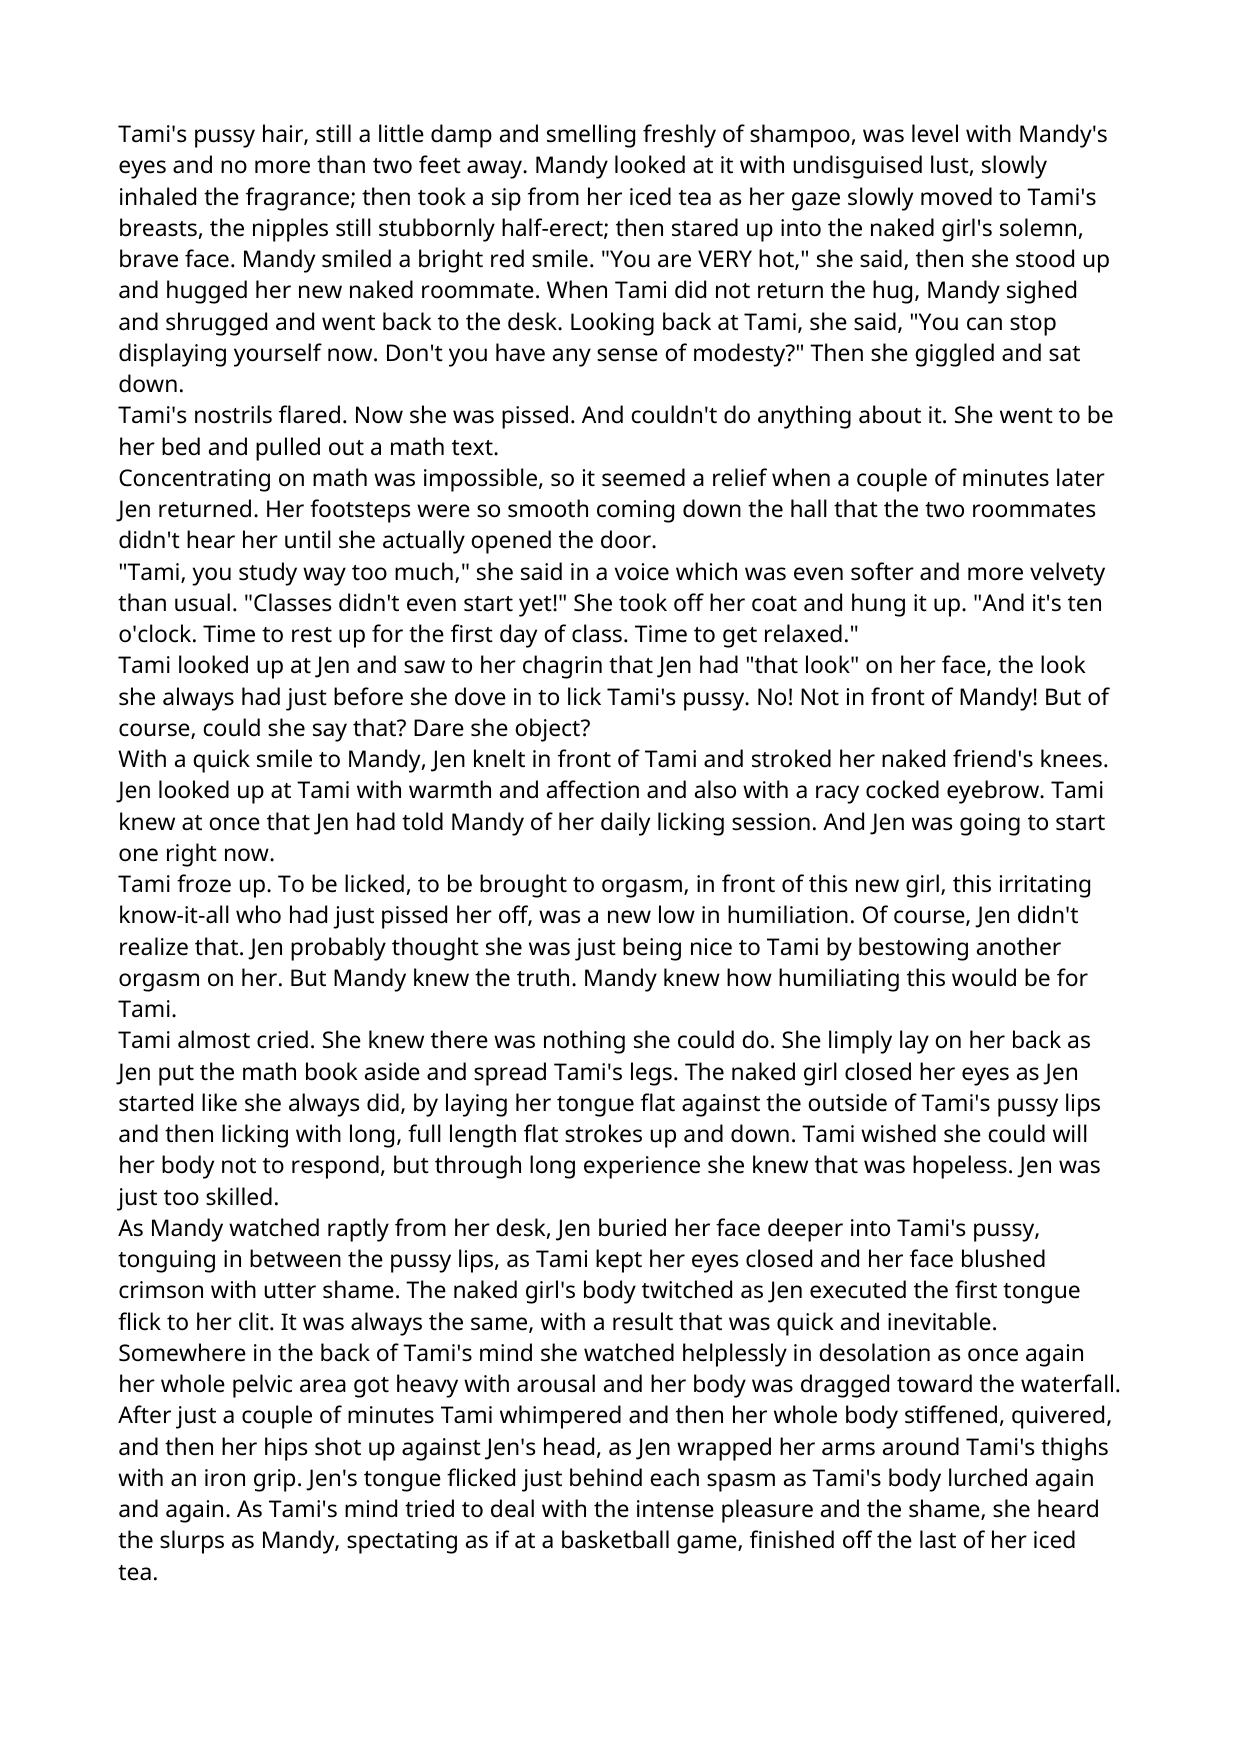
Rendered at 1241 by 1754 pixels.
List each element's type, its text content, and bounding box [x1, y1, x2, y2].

text Tami almost cried. She knew there was nothing she could do. She limply lay on her back as Jen put the math book aside and spread Tami's legs. The naked girl closed her eyes as Jen started like she always did, by laying her tongue flat against the outside of Tami's pussy lips and then licking with long, full length flat strokes up and down. Tami wished she could will her body not to respond, but through long experience she knew that was hopeless. Jen was just too skilled. [118, 1024, 1122, 1212]
text Tami's pussy hair, still a little damp and smelling freshly of shampoo, was level with Mandy's eyes and no more than two feet away. Mandy looked at it with undisguised lust, slowly inhaled the fragrance; then took a sip from her iced tea as her gaze slowly moved to Tami's breasts, the nipples still stubbornly half-erect; then stared up into the naked girl's solemn, brave face. Mandy smiled a bright red smile. "You are VERY hot," she said, then she stood up and hugged her new naked roommate. When Tami did not return the hug, Mandy sighed and shrugged and went back to the desk. Looking back at Tami, she said, "You can stop displaying yourself now. Don't you have any sense of modesty?" Then she giggled and sat down. [118, 118, 1122, 399]
text Tami froze up. To be licked, to be brought to orgasm, in front of this new girl, this irritating know-it-all who had just pissed her off, was a new low in humiliation. Of course, Jen didn't realize that. Jen probably thought she was just being nice to Tami by bestowing another orgasm on her. But Mandy knew the truth. Mandy knew how humiliating this would be for Tami. [118, 868, 1122, 1024]
text "Tami, you study way too much," she said in a voice which was even softer and more velvety than usual. "Classes didn't even start yet!" She took off her coat and hung it up. "And it's ten o'clock. Time to rest up for the first day of class. Time to get relaxed." [118, 556, 1122, 649]
text Tami looked up at Jen and saw to her chagrin that Jen had "that look" on her face, the look she always had just before she dove in to lick Tami's pussy. No! Not in front of Mandy! But of course, could she say that? Dare she object? [118, 649, 1122, 743]
text After just a couple of minutes Tami whimpered and then her whole body stiffened, quivered, and then her hips shot up against Jen's head, as Jen wrapped her arms around Tami's thighs with an iron grip. Jen's tongue flicked just behind each spasm as Tami's body lurched again and again. As Tami's mind tried to deal with the intense pleasure and the shame, she heard the slurps as Mandy, spectating as if at a basketball game, finished off the last of her iced tea. [118, 1399, 1122, 1587]
text Concentrating on math was impossible, so it seemed a relief when a couple of minutes later Jen returned. Her footsteps were so smooth coming down the hall that the two roommates didn't hear her until she actually opened the door. [118, 462, 1122, 556]
text With a quick smile to Mandy, Jen knelt in front of Tami and stroked her naked friend's knees. Jen looked up at Tami with warmth and affection and also with a racy cocked eyebrow. Tami knew at once that Jen had told Mandy of her daily licking session. And Jen was going to start one right now. [118, 743, 1122, 868]
text Tami's nostrils flared. Now she was pissed. And couldn't do anything about it. She went to be her bed and pulled out a math text. [118, 399, 1122, 462]
text As Mandy watched raptly from her desk, Jen buried her face deeper into Tami's pussy, tonguing in between the pussy lips, as Tami kept her eyes closed and her face blushed crimson with utter shame. The naked girl's body twitched as Jen executed the first tongue flick to her clit. It was always the same, with a result that was quick and inevitable. Somewhere in the back of Tami's mind she watched helplessly in desolation as once again her whole pelvic area got heavy with arousal and her body was dragged toward the waterfall. [118, 1212, 1122, 1399]
